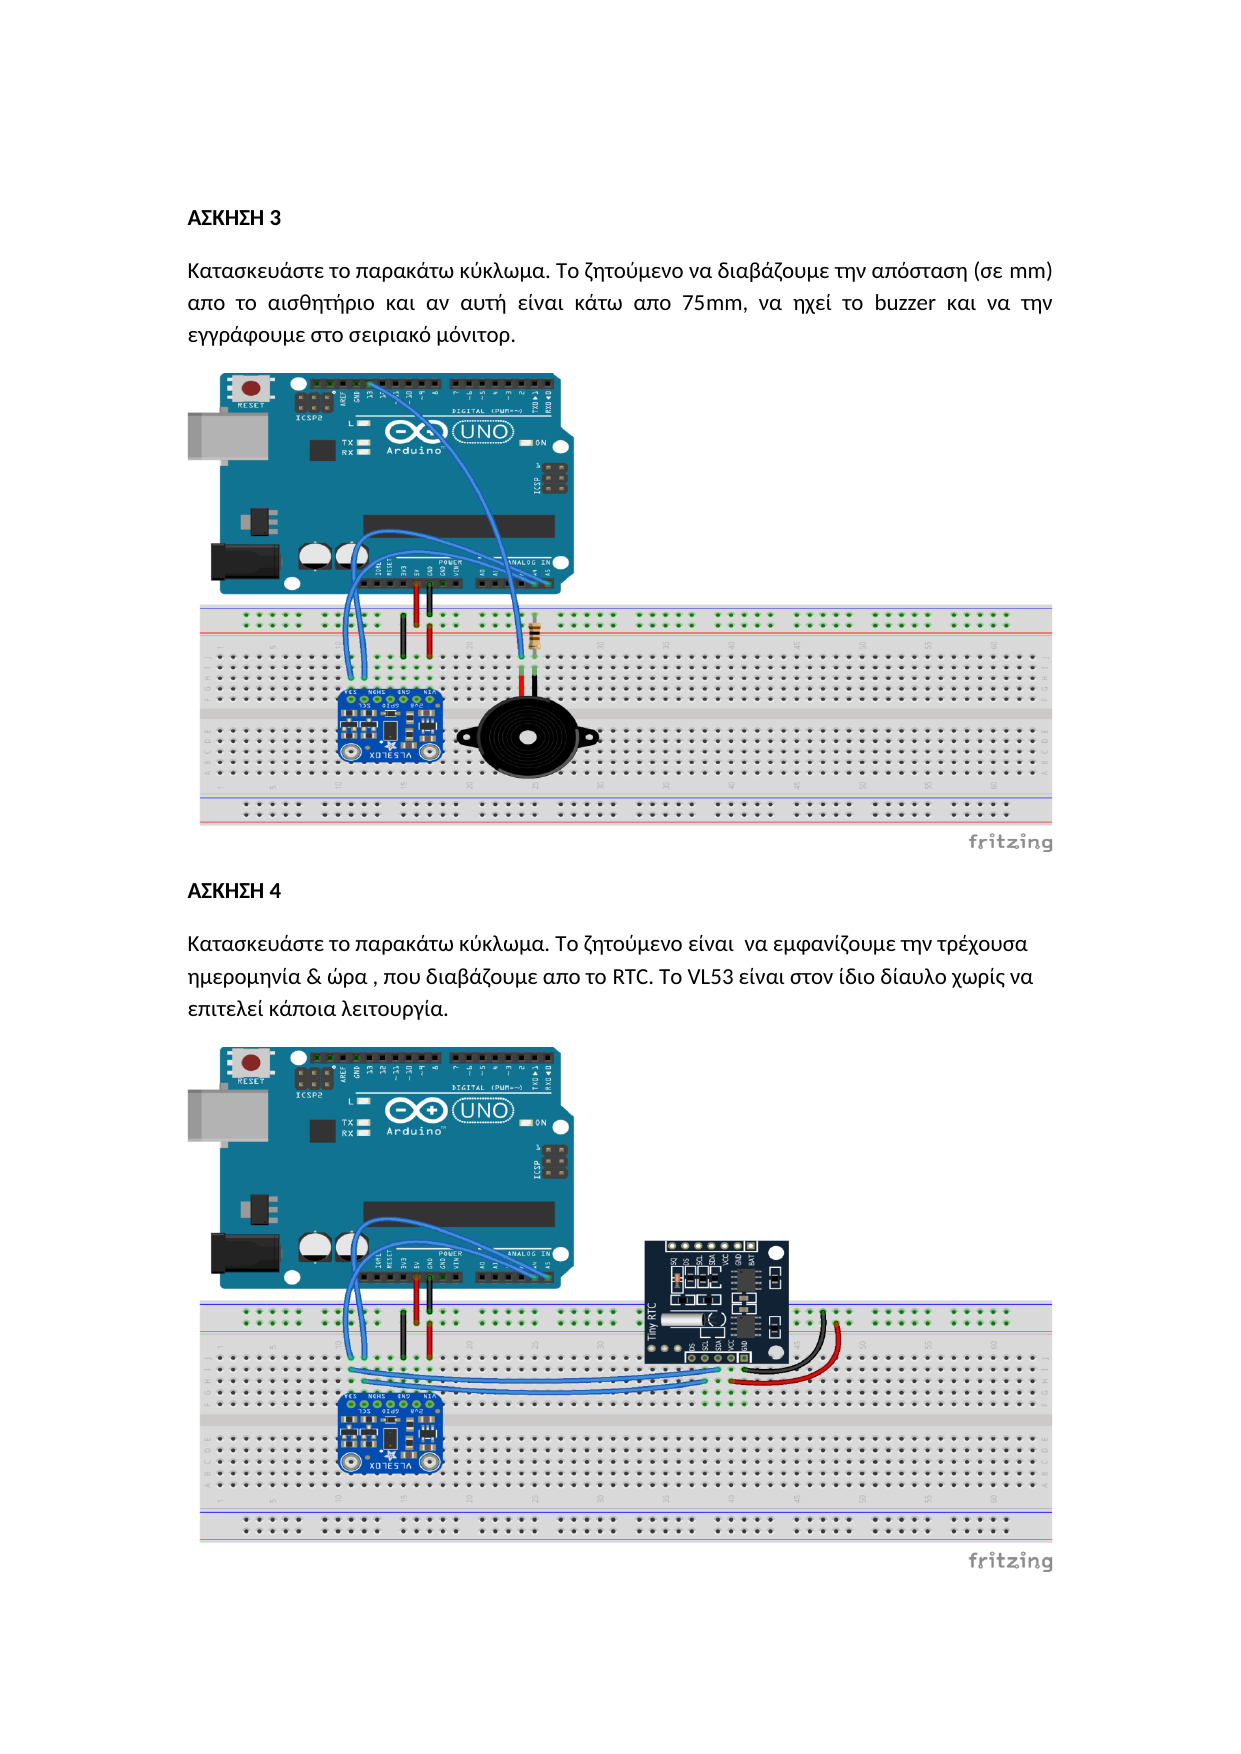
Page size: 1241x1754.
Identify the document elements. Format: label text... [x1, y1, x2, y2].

text Κατασκευάστε το παρακάτω κύκλωμα. Το ζητούμενο να διαβάζουμε την απόσταση (σε mm) απο το αισθητήριο και αν αυτή είναι κάτω απο 75mm, να ηχεί το buzzer και να την εγγράφουμε στο σειριακό μόνιτορ. [187, 256, 1053, 348]
text Κατασκευάστε το παρακάτω κύκλωμα. Το ζητούμενο είναι να εμφανίζουμε την τρέχουσα ημερομηνία & ώρα , που διαβάζουμε απο το RTC. Το VL53 είναι στον ίδιο δίαυλο χωρίς να επιτελεί κάποια λειτουργία. [187, 929, 1053, 1022]
text ΑΣΚΗΣΗ 3 [187, 203, 1053, 231]
picture [187, 1047, 1054, 1572]
text ΑΣΚΗΣΗ 4 [187, 877, 1053, 904]
picture [187, 373, 1054, 852]
